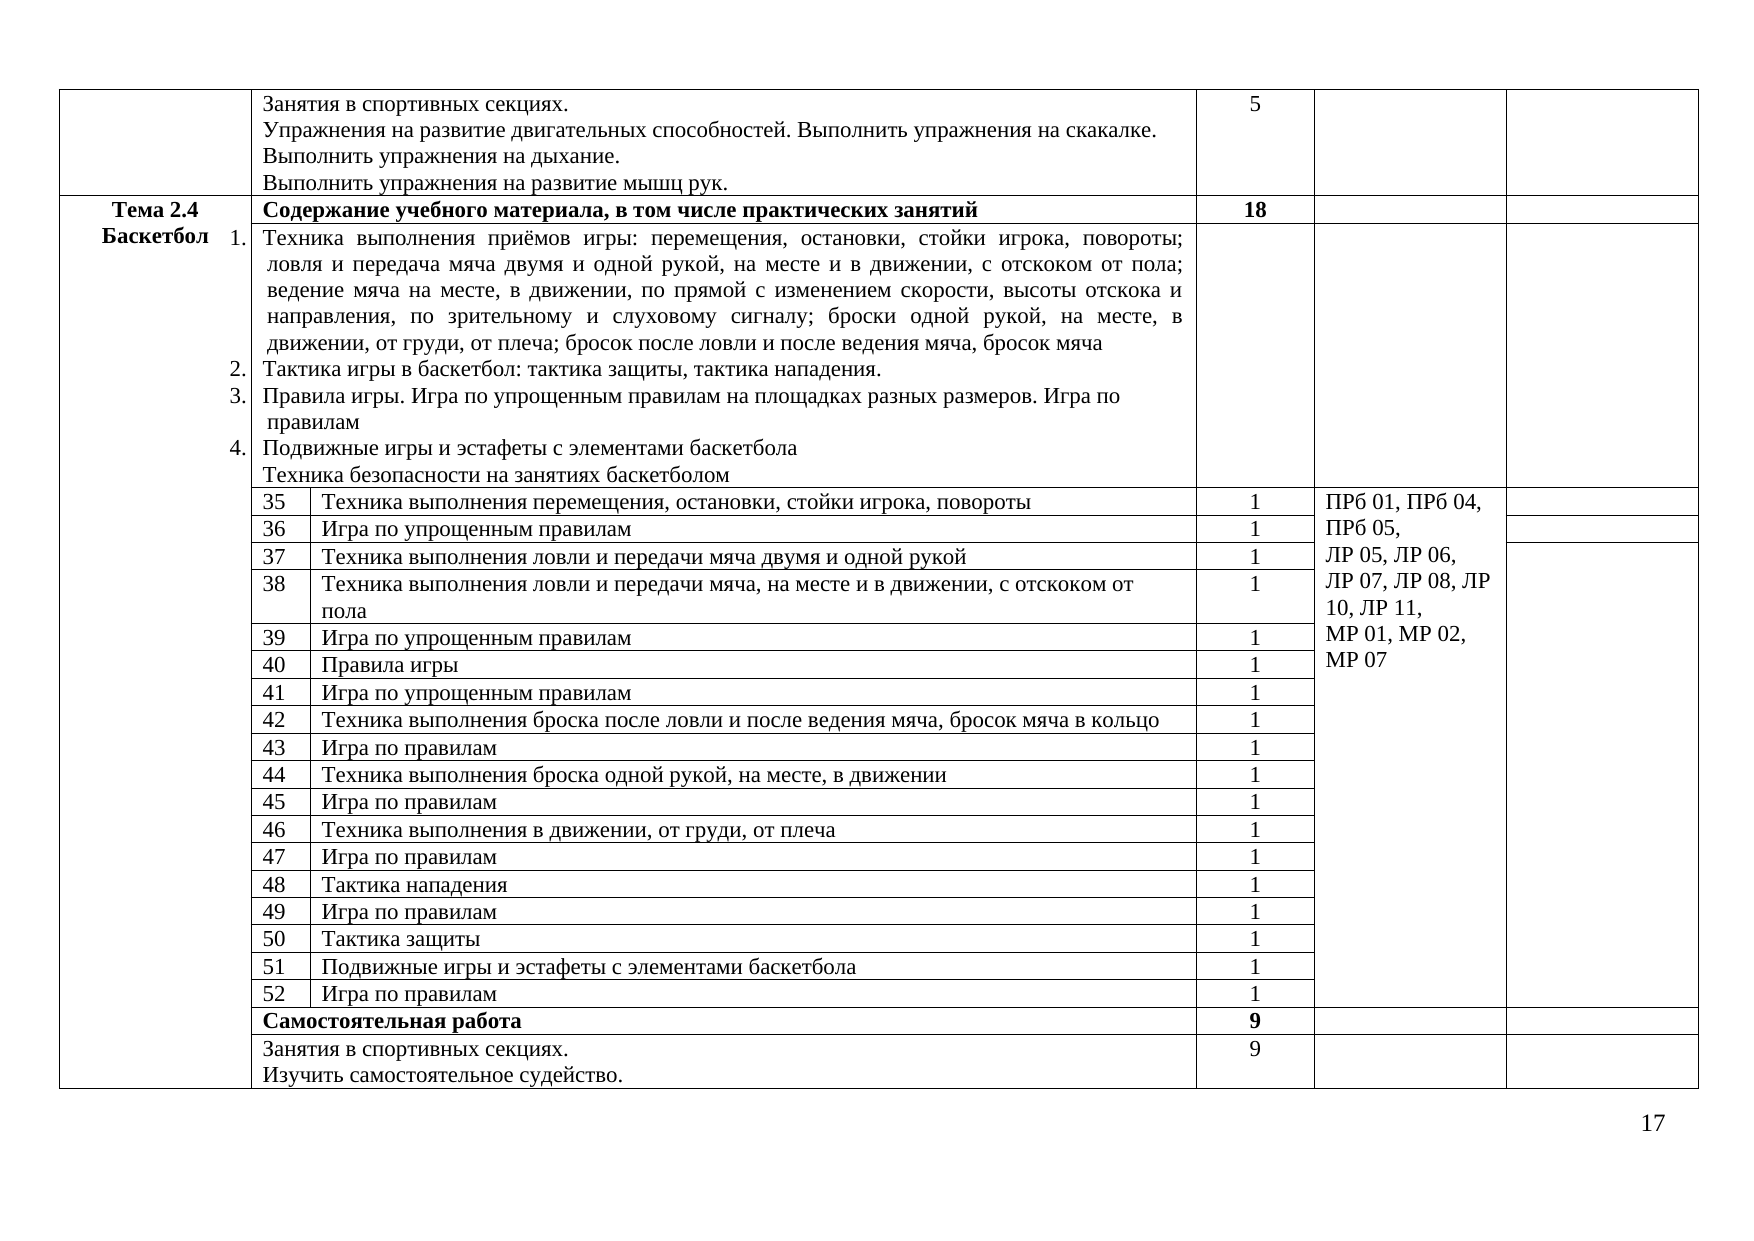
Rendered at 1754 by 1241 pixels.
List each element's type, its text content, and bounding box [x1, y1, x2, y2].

table_cell Самостоятельная работа [252, 1008, 1196, 1034]
table_cell 1 [1197, 898, 1314, 924]
table_cell Игра по упрощенным правилам [311, 624, 1196, 650]
table_cell Техника выполнения броска одной рукой, на месте, в движении [311, 761, 1196, 787]
table_cell 1 [1197, 871, 1314, 897]
table_cell [1315, 90, 1506, 195]
table_cell Игра по правилам [311, 843, 1196, 869]
table_cell 1 [1197, 679, 1314, 705]
table_cell Игра по правилам [311, 980, 1196, 1007]
table_cell [1507, 516, 1698, 542]
table_cell Правила игры [311, 651, 1196, 678]
table_cell Тактика защиты [311, 925, 1196, 952]
table_cell [1507, 1035, 1698, 1088]
table_cell 43 [252, 734, 310, 760]
table_cell [1315, 1035, 1506, 1088]
table_cell 47 [252, 843, 310, 869]
table_cell Техника выполнения в движении, от груди, от плеча [311, 816, 1196, 842]
table_cell 1 [1197, 734, 1314, 760]
table_cell [1507, 90, 1698, 195]
table_cell 1 [1197, 706, 1314, 733]
table_cell Занятия в спортивных секциях. Упражнения на развитие двигательных способностей. Выполнить упражнения на скакалке. Выполнить упражнения на дыхание. Выполнить упражнения на развитие мышц рук. [252, 90, 1196, 195]
table_cell [1507, 196, 1698, 222]
table_cell Содержание учебного материала, в том числе практических занятий [252, 196, 1196, 222]
table_cell [1315, 196, 1506, 222]
table_cell [1507, 224, 1698, 487]
table_cell 1 [1197, 980, 1314, 1007]
table_cell 36 [252, 516, 310, 542]
table_cell Игра по правилам [311, 898, 1196, 924]
table_cell 50 [252, 925, 310, 952]
table_cell Игра по правилам [311, 789, 1196, 815]
table_cell 1 [1197, 761, 1314, 787]
table_cell Игра по правилам [311, 734, 1196, 760]
table_cell [1315, 224, 1506, 487]
table_cell Тактика нападения [311, 871, 1196, 897]
table_cell 44 [252, 761, 310, 787]
table_cell 39 [252, 624, 310, 650]
table_cell 1 [1197, 570, 1314, 623]
table_cell 1 [1197, 816, 1314, 842]
table_cell 52 [252, 980, 310, 1007]
table_cell Игра по упрощенным правилам [311, 679, 1196, 705]
table_cell 1 [1197, 789, 1314, 815]
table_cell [252, 1035, 1196, 1088]
table_cell 1 [1197, 516, 1314, 542]
table_cell [1507, 1008, 1698, 1034]
table_cell Техника выполнения ловли и передачи мяча двумя и одной рукой [311, 543, 1196, 569]
table_cell Техника выполнения приёмов игры: перемещения, остановки, стойки игрока, повороты; ловля и передача мяча двумя и одной рукой, на месте и в движении, с отскоком от пола; ведение мяча на месте, в движении, по прямой с изменением скорости, высоты отскока и направления, по зрительному и слуховому сигналу; броски одной рукой, на месте, в движении, от груди, от плеча; бросок после ловли и после ведения мяча, бросок мяча Тактика игры в баскетбол: тактика защиты, тактика нападения. Правила игры. Игра по упрощенным правилам на площадках разных размеров. Игра по правилам Подвижные игры и эстафеты с элементами баскетбола Техника безопасности на занятиях баскетболом [252, 224, 1196, 487]
table_cell 1 [1197, 843, 1314, 869]
table_cell 1 [1197, 651, 1314, 678]
table_cell Игра по упрощенным правилам [311, 516, 1196, 542]
table_cell 1 [1197, 543, 1314, 569]
table_cell 1 [1197, 488, 1314, 514]
table_cell 9 [1197, 1035, 1314, 1088]
table_cell Техника выполнения перемещения, остановки, стойки игрока, повороты [311, 488, 1196, 514]
table_cell 41 [252, 679, 310, 705]
table_cell 49 [252, 898, 310, 924]
table_cell [1507, 488, 1698, 514]
table_cell 1 [1197, 925, 1314, 952]
table_cell 42 [252, 706, 310, 733]
table_cell 18 [1197, 196, 1314, 222]
table_cell 1 [1197, 624, 1314, 650]
table_cell 38 [252, 570, 310, 623]
table_cell Техника выполнения броска после ловли и после ведения мяча, бросок мяча в кольцо [311, 706, 1196, 733]
table_cell Подвижные игры и эстафеты с элементами баскетбола [311, 953, 1196, 979]
table_cell 37 [252, 543, 310, 569]
table_cell ПРб 01, ПРб 04, ПРб 05, ЛР 05, ЛР 06, ЛР 07, ЛР 08, ЛР 10, ЛР 11, МР 01, МР 02, МР 07 [1315, 488, 1506, 1007]
table_cell Тема 2.4 Баскетбол [60, 196, 251, 1088]
table_cell 46 [252, 816, 310, 842]
table_cell 45 [252, 789, 310, 815]
table_cell 40 [252, 651, 310, 678]
table_cell 1 [1197, 953, 1314, 979]
table_cell 51 [252, 953, 310, 979]
table_cell 48 [252, 871, 310, 897]
table_cell [1197, 224, 1314, 487]
table_cell [1315, 1008, 1506, 1034]
table_cell [1507, 543, 1698, 1007]
table_cell 9 [1197, 1008, 1314, 1034]
table_cell 35 [252, 488, 310, 514]
table_cell 5 [1197, 90, 1314, 195]
table_cell Техника выполнения ловли и передачи мяча, на месте и в движении, с отскоком от пола [311, 570, 1196, 623]
